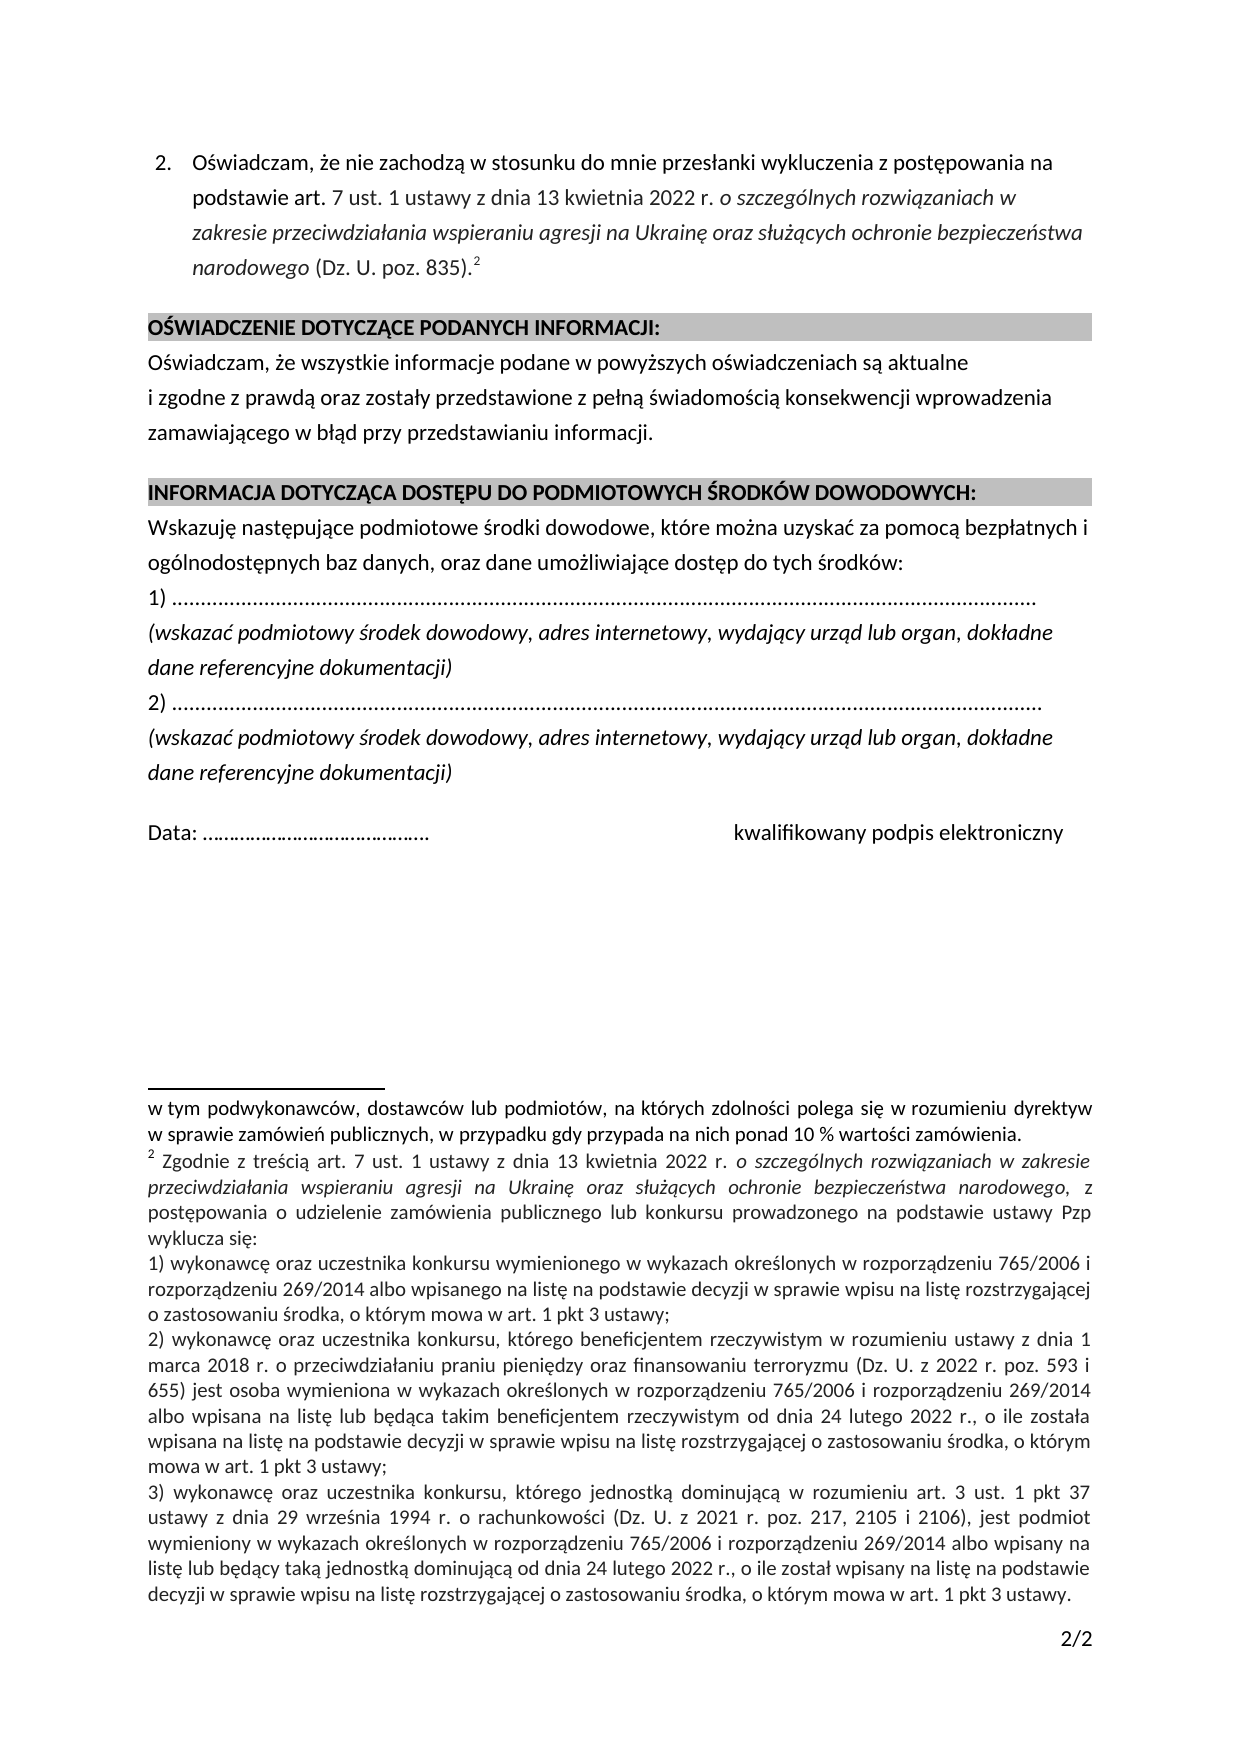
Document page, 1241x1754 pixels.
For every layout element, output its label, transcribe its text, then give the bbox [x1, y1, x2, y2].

list Oświadczam, że nie zachodzą w stosunku do mnie przesłanki wykluczenia z postępowania na podstawie art. 7 ust. 1 ustawy z dnia 13 kwietnia 2022 r. o szczególnych rozwiązaniach w zakresie przeciwdziałania wspieraniu agresji na Ukrainę oraz służących ochronie bezpieczeństwa narodowego (Dz. U. poz. 835). [154, 148, 1092, 281]
text 2) ....................................................................................................................................................... [148, 688, 1092, 716]
text OŚWIADCZENIE DOTYCZĄCE PODANYCH INFORMACJI: [148, 313, 1092, 341]
text Wskazuję następujące podmiotowe środki dowodowe, które można uzyskać za pomocą bezpłatnych i ogólnodostępnych baz danych, oraz dane umożliwiające dostęp do tych środków: [148, 513, 1092, 576]
text (wskazać podmiotowy środek dowodowy, adres internetowy, wydający urząd lub organ, dokładne dane referencyjne dokumentacji) [148, 618, 1092, 681]
text 1) ...................................................................................................................................................... [148, 583, 1092, 611]
text (wskazać podmiotowy środek dowodowy, adres internetowy, wydający urząd lub organ, dokładne dane referencyjne dokumentacji) [148, 723, 1092, 786]
text Oświadczam, że wszystkie informacje podane w powyższych oświadczeniach są aktualne i zgodne z prawdą oraz zostały przedstawione z pełną świadomością konsekwencji wprowadzenia zamawiającego w błąd przy przedstawianiu informacji. [148, 348, 1092, 446]
text Data: ……………………………………. kwalifikowany podpis elektroniczny [148, 818, 1092, 846]
text INFORMACJA DOTYCZĄCA DOSTĘPU DO PODMIOTOWYCH ŚRODKÓW DOWODOWYCH: [148, 478, 1092, 506]
